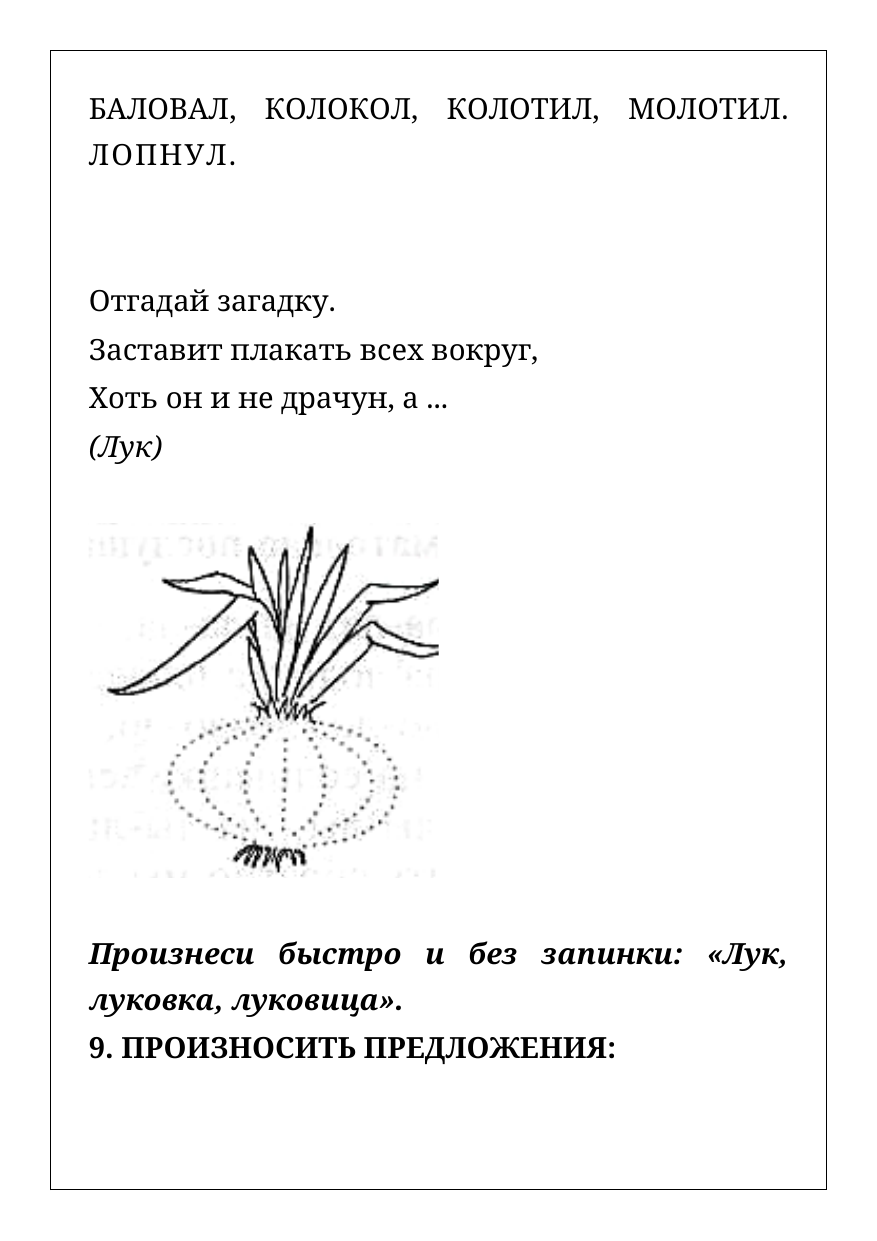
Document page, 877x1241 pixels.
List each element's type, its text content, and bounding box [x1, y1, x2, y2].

text Заставит плакать всех вокруг, [89, 329, 788, 368]
text 9. ПРОИЗНОСИТЬ ПРЕДЛОЖЕНИЯ: [89, 1028, 788, 1067]
text (Лук) [89, 426, 788, 466]
text Отгадай загадку. [89, 280, 788, 320]
text Произнеси быстро и без запинки: «Лук, луковка, луковица». [89, 933, 788, 1019]
picture [88, 523, 439, 878]
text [89, 89, 788, 174]
text Хоть он и не драчун, а ... [89, 377, 788, 417]
